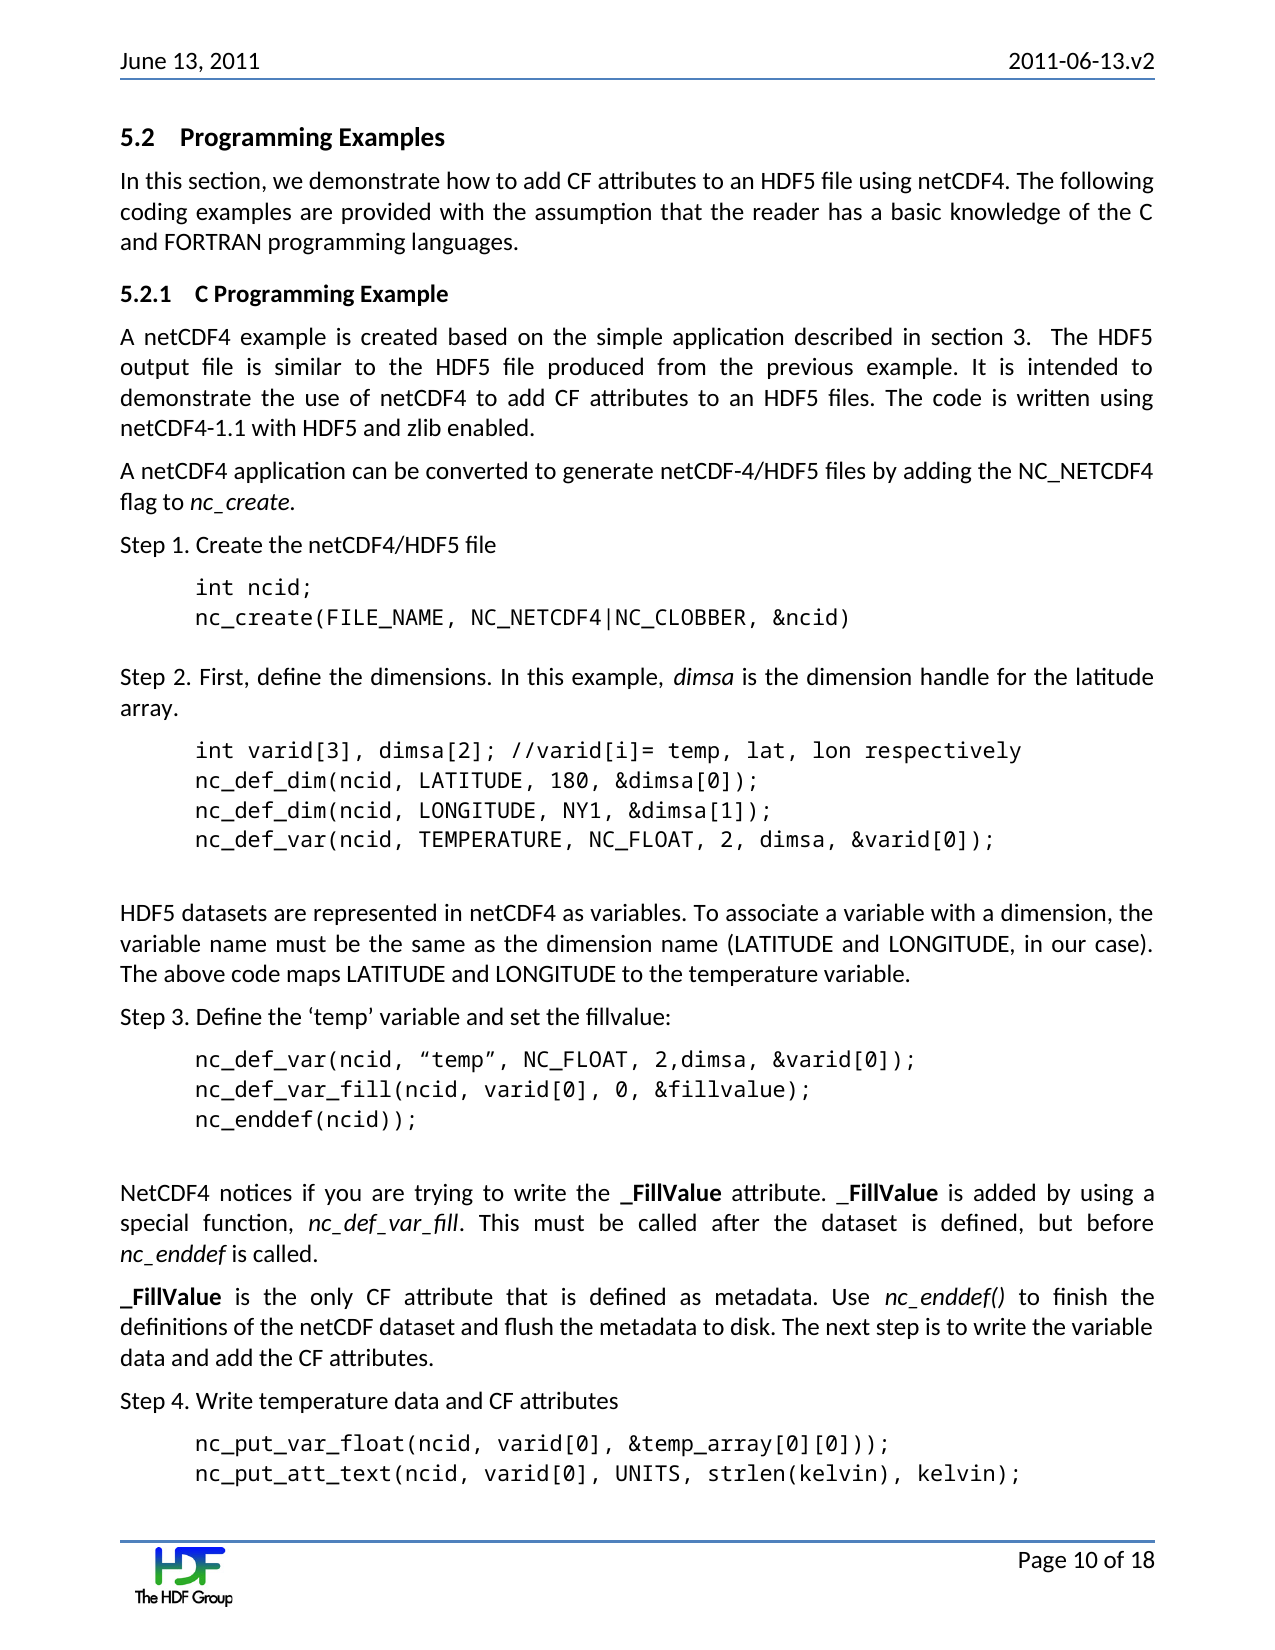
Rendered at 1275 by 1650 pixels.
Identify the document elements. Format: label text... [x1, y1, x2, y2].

text Step 4. Write temperature data and CF attributes [120, 1385, 1155, 1415]
text nc_put_att_text(ncid, varid[0], UNITS, strlen(kelvin), kelvin); [120, 1458, 1155, 1487]
text int ncid; [120, 572, 1155, 602]
subtitle Programming Examples [120, 120, 1155, 153]
text HDF5 datasets are represented in netCDF4 as variables. To associate a variable with a dimension, the variable name must be the same as the dimension name (LATITUDE and LONGITUDE, in our case). The above code maps LATITUDE and LONGITUDE to the temperature variable. [120, 897, 1155, 989]
text Step 2. First, define the dimensions. In this example, dimsa is the dimension handle for the latitude array. [120, 661, 1155, 722]
text nc_def_var(ncid, TEMPERATURE, NC_FLOAT, 2, dimsa, &varid[0]); [120, 824, 1155, 854]
text nc_enddef(ncid)); [120, 1104, 1155, 1134]
text nc_def_var(ncid, “temp”, NC_FLOAT, 2,dimsa, &varid[0]); [120, 1044, 1155, 1074]
text nc_def_dim(ncid, LONGITUDE, NY1, &dimsa[1]); [120, 794, 1155, 824]
text In this section, we demonstrate how to add CF attributes to an HDF5 file using netCDF4. The following coding examples are provided with the assumption that the reader has a basic knowledge of the C and FORTRAN programming languages. [120, 166, 1155, 257]
text nc_def_dim(ncid, LATITUDE, 180, &dimsa[0]); [120, 765, 1155, 794]
subtitle C Programming Example [120, 278, 1155, 308]
text Step 1. Create the netCDF4/HDF5 file [120, 529, 1155, 559]
text _FillValue is the only CF attribute that is defined as metadata. Use nc_enddef() to finish the definitions of the netCDF dataset and flush the metadata to disk. The next step is to write the variable data and add the CF attributes. [120, 1281, 1155, 1372]
picture [135, 1547, 233, 1607]
text nc_create(FILE_NAME, NC_NETCDF4|NC_CLOBBER, &ncid) [120, 602, 1155, 632]
text nc_def_var_fill(ncid, varid[0], 0, &fillvalue); [120, 1074, 1155, 1104]
text Step 3. Define the ‘temp’ variable and set the fillvalue: [120, 1001, 1155, 1032]
text A netCDF4 application can be converted to generate netCDF-4/HDF5 files by adding the NC_NETCDF4 flag to nc_create. [120, 456, 1155, 517]
text A netCDF4 example is created based on the simple application described in section 3. The HDF5 output file is similar to the HDF5 file produced from the previous example. It is intended to demonstrate the use of netCDF4 to add CF attributes to an HDF5 files. The code is written using netCDF4-1.1 with HDF5 and zlib enabled. [120, 321, 1155, 443]
text NetCDF4 notices if you are trying to write the _FillValue attribute. _FillValue is added by using a special function, nc_def_var_fill. This must be called after the dataset is defined, but before nc_enddef is called. [120, 1177, 1155, 1268]
text nc_put_var_float(ncid, varid[0], &temp_array[0][0])); [120, 1428, 1155, 1458]
text int varid[3], dimsa[2]; //varid[i]= temp, lat, lon respectively [120, 735, 1155, 765]
